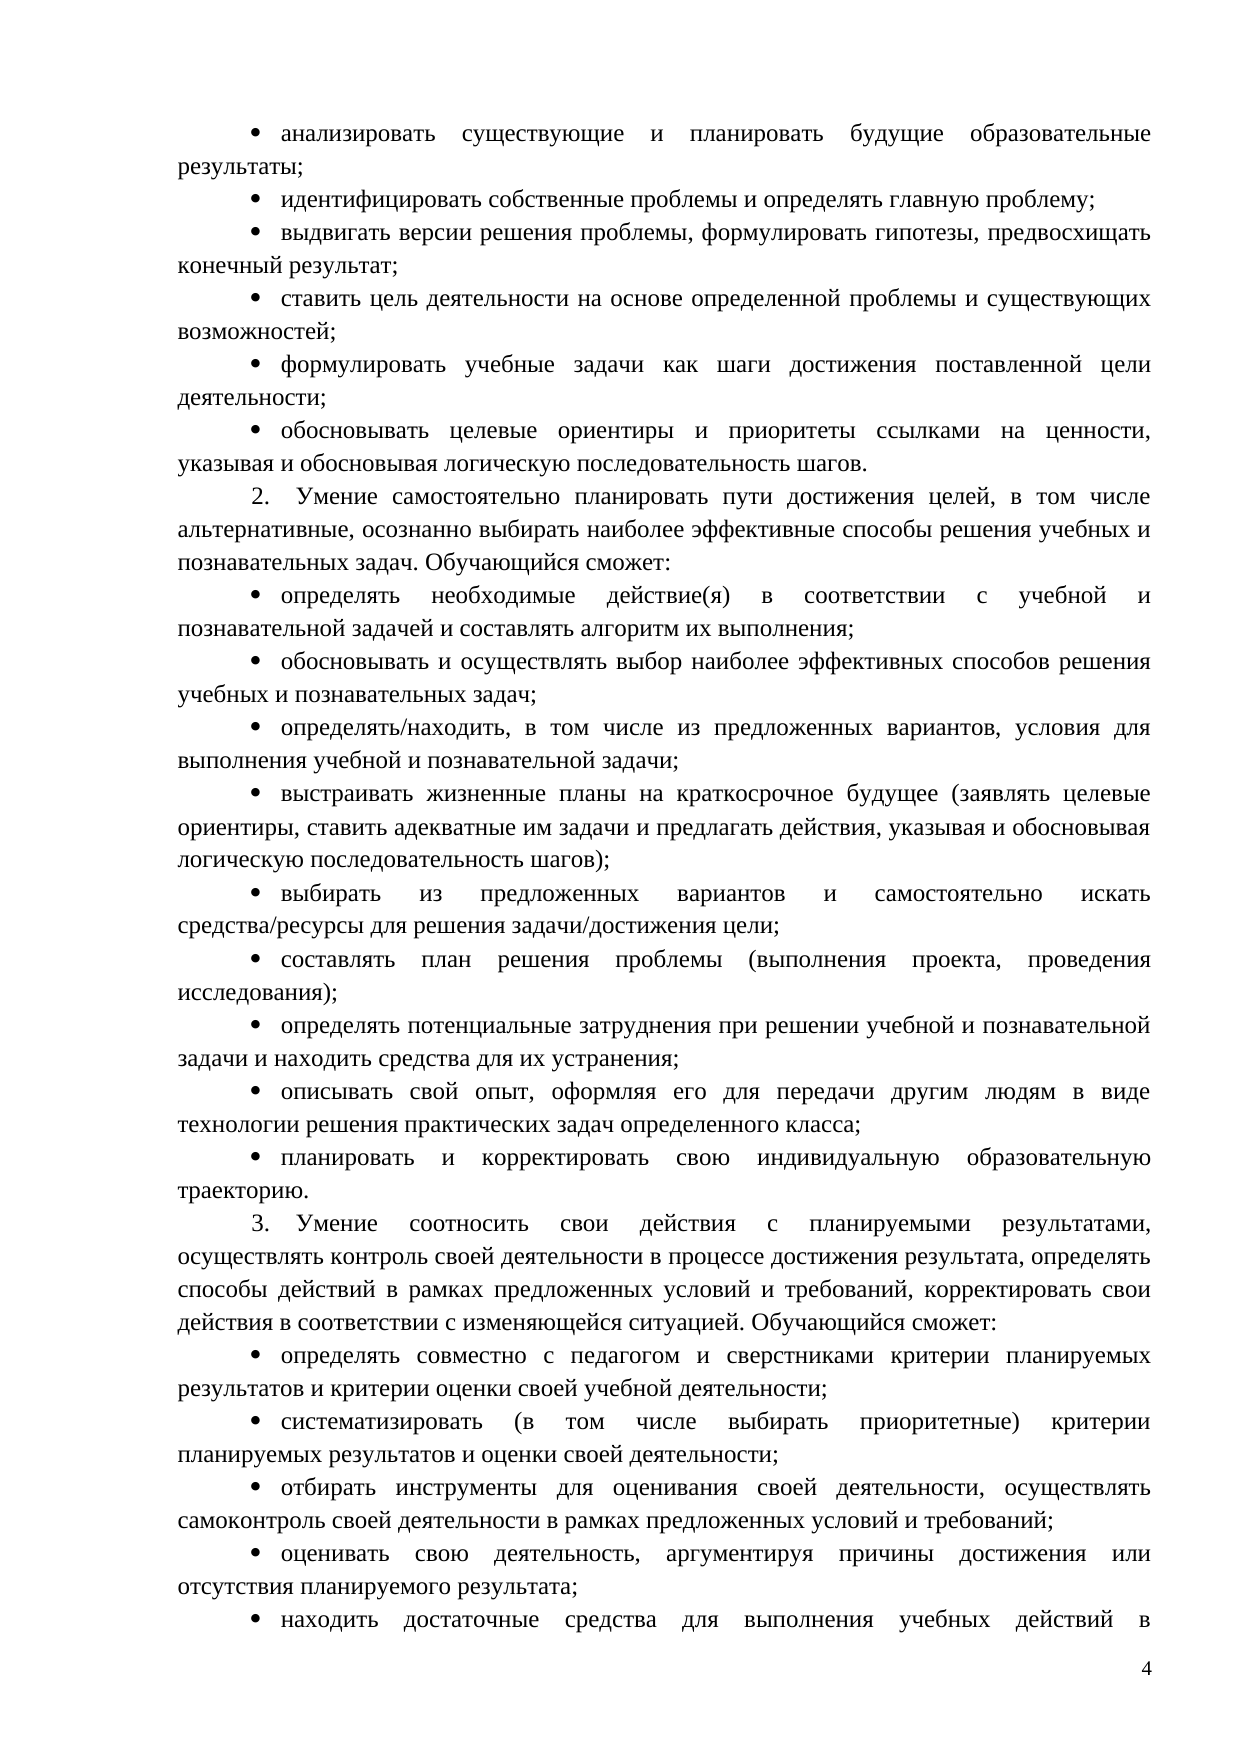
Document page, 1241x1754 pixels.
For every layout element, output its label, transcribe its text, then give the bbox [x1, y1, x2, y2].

list систематизировать (в том числе выбирать приоритетные) критерии планируемых результатов и оценки своей деятельности; [177, 1406, 1152, 1468]
list составлять план решения проблемы (выполнения проекта, проведения исследования); [177, 944, 1152, 1005]
list планировать и корректировать свою индивидуальную образовательную траекторию. [177, 1142, 1152, 1203]
list анализировать существующие и планировать будущие образовательные результаты; [177, 118, 1152, 180]
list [177, 1604, 1152, 1633]
list определять/находить, в том числе из предложенных вариантов, условия для выполнения учебной и познавательной задачи; [177, 712, 1152, 774]
list выбирать из предложенных вариантов и самостоятельно искать средства/ресурсы для решения задачи/достижения цели; [177, 878, 1152, 939]
list ставить цель деятельности на основе определенной проблемы и существующих возможностей; [177, 283, 1152, 345]
list формулировать учебные задачи как шаги достижения поставленной цели деятельности; [177, 349, 1152, 411]
list обосновывать и осуществлять выбор наиболее эффективных способов решения учебных и познавательных задач; [177, 646, 1152, 708]
list выстраивать жизненные планы на краткосрочное будущее (заявлять целевые ориентиры, ставить адекватные им задачи и предлагать действия, указывая и обосновывая логическую последовательность шагов); [177, 778, 1152, 873]
list Умение самостоятельно планировать пути достижения целей, в том числе альтернативные, осознанно выбирать наиболее эффективные способы решения учебных и познавательных задач. Обучающийся сможет: [177, 481, 1152, 576]
list выдвигать версии решения проблемы, формулировать гипотезы, предвосхищать конечный результат; [177, 217, 1152, 279]
list описывать свой опыт, оформляя его для передачи другим людям в виде технологии решения практических задач определенного класса; [177, 1076, 1152, 1137]
list идентифицировать собственные проблемы и определять главную проблему; [177, 184, 1152, 213]
list оценивать свою деятельность, аргументируя причины достижения или отсутствия планируемого результата; [177, 1538, 1152, 1600]
list определять потенциальные затруднения при решении учебной и познавательной задачи и находить средства для их устранения; [177, 1010, 1152, 1071]
list обосновывать целевые ориентиры и приоритеты ссылками на ценности, указывая и обосновывая логическую последовательность шагов. [177, 415, 1152, 477]
list отбирать инструменты для оценивания своей деятельности, осуществлять самоконтроль своей деятельности в рамках предложенных условий и требований; [177, 1472, 1152, 1534]
list определять совместно с педагогом и сверстниками критерии планируемых результатов и критерии оценки своей учебной деятельности; [177, 1340, 1152, 1402]
list Умение соотносить свои действия с планируемыми результатами, осуществлять контроль своей деятельности в процессе достижения результата, определять способы действий в рамках предложенных условий и требований, корректировать свои действия в соответствии с изменяющейся ситуацией. Обучающийся сможет: [177, 1208, 1152, 1336]
list определять необходимые действие(я) в соответствии с учебной и познавательной задачей и составлять алгоритм их выполнения; [177, 580, 1152, 642]
